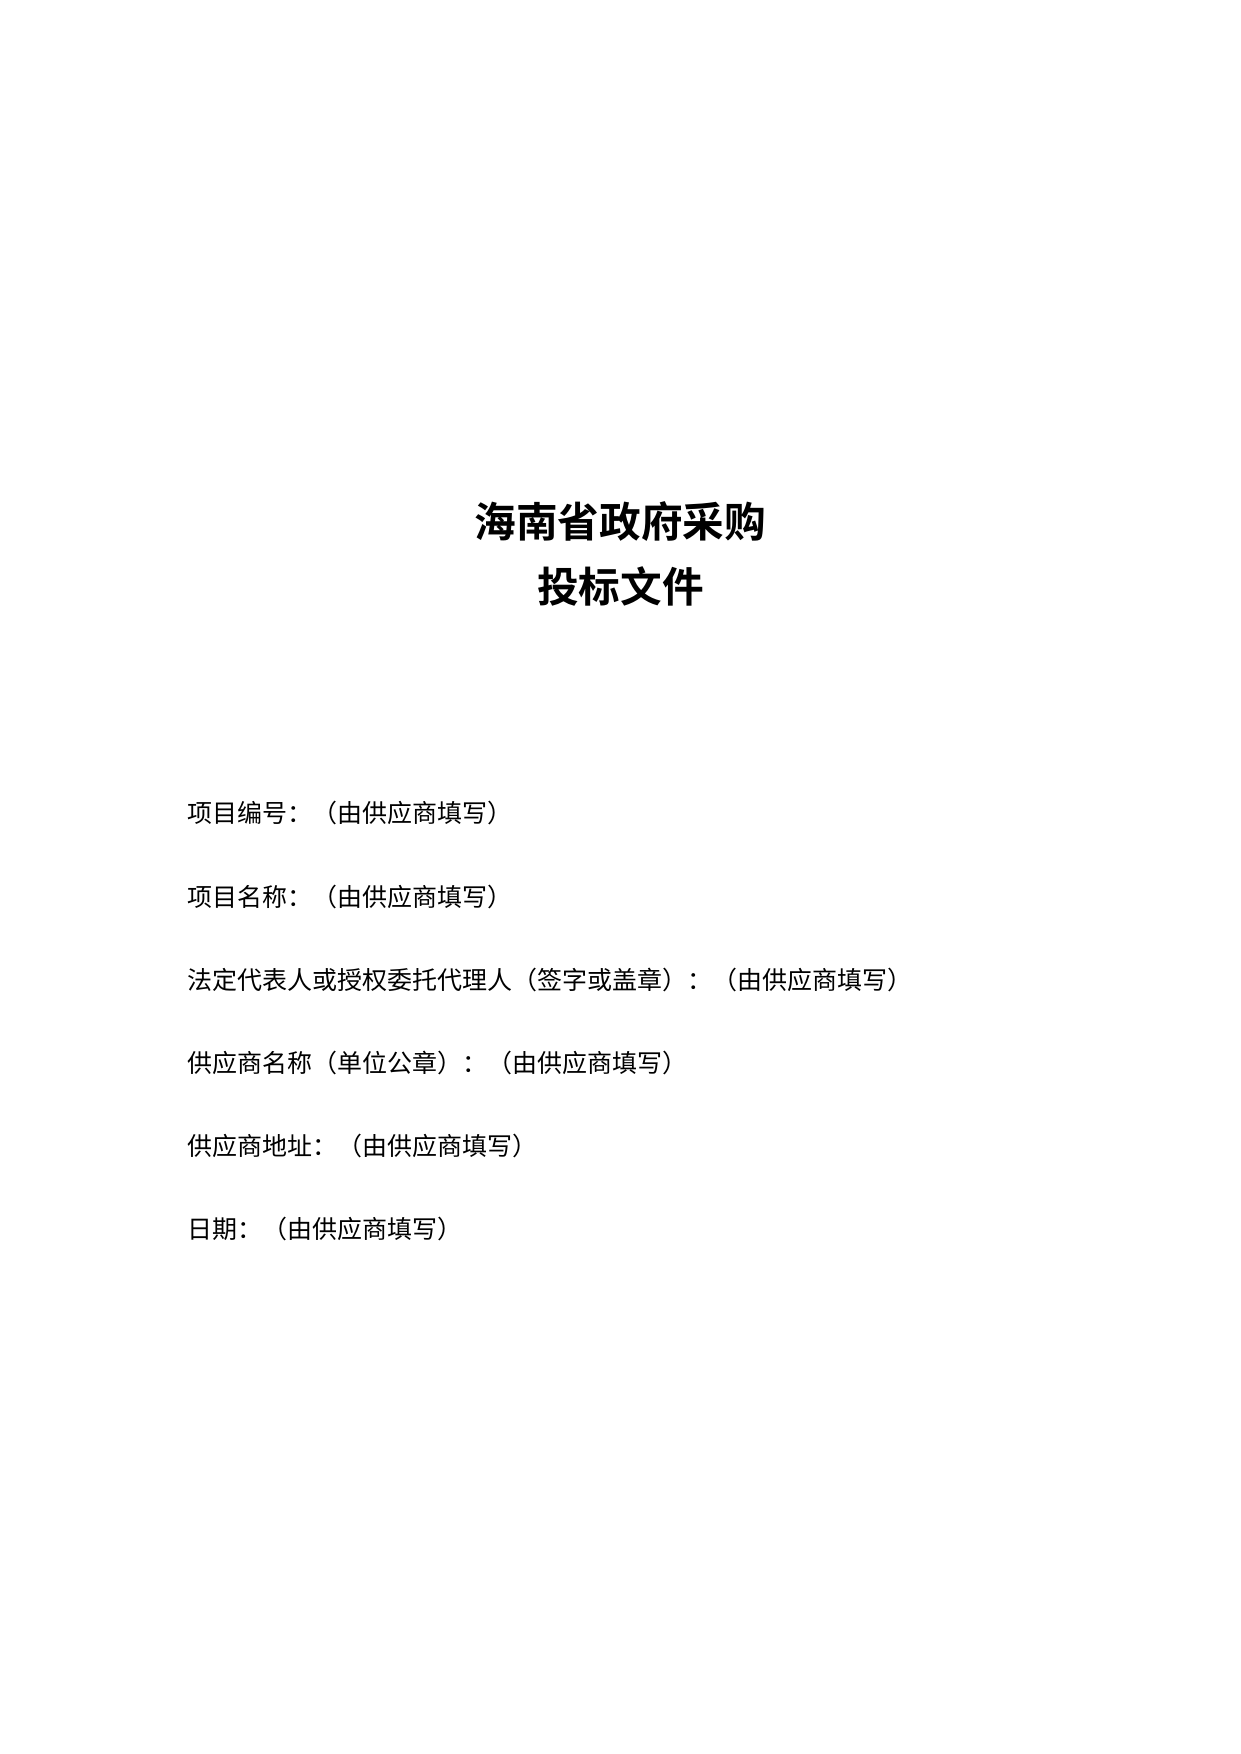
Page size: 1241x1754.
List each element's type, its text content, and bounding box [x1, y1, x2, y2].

text 供应商名称（单位公章）：（由供应商填写） [187, 1029, 1053, 1094]
text 投标文件 [187, 552, 1053, 617]
text 法定代表人或授权委托代理人（签字或盖章）：（由供应商填写） [187, 946, 1053, 1011]
text 项目编号：（由供应商填写） [187, 779, 1053, 844]
text 项目名称：（由供应商填写） [187, 863, 1053, 928]
text 海南省政府采购 [187, 487, 1053, 552]
text 日期：（由供应商填写） [187, 1195, 1053, 1260]
text 供应商地址：（由供应商填写） [187, 1112, 1053, 1177]
